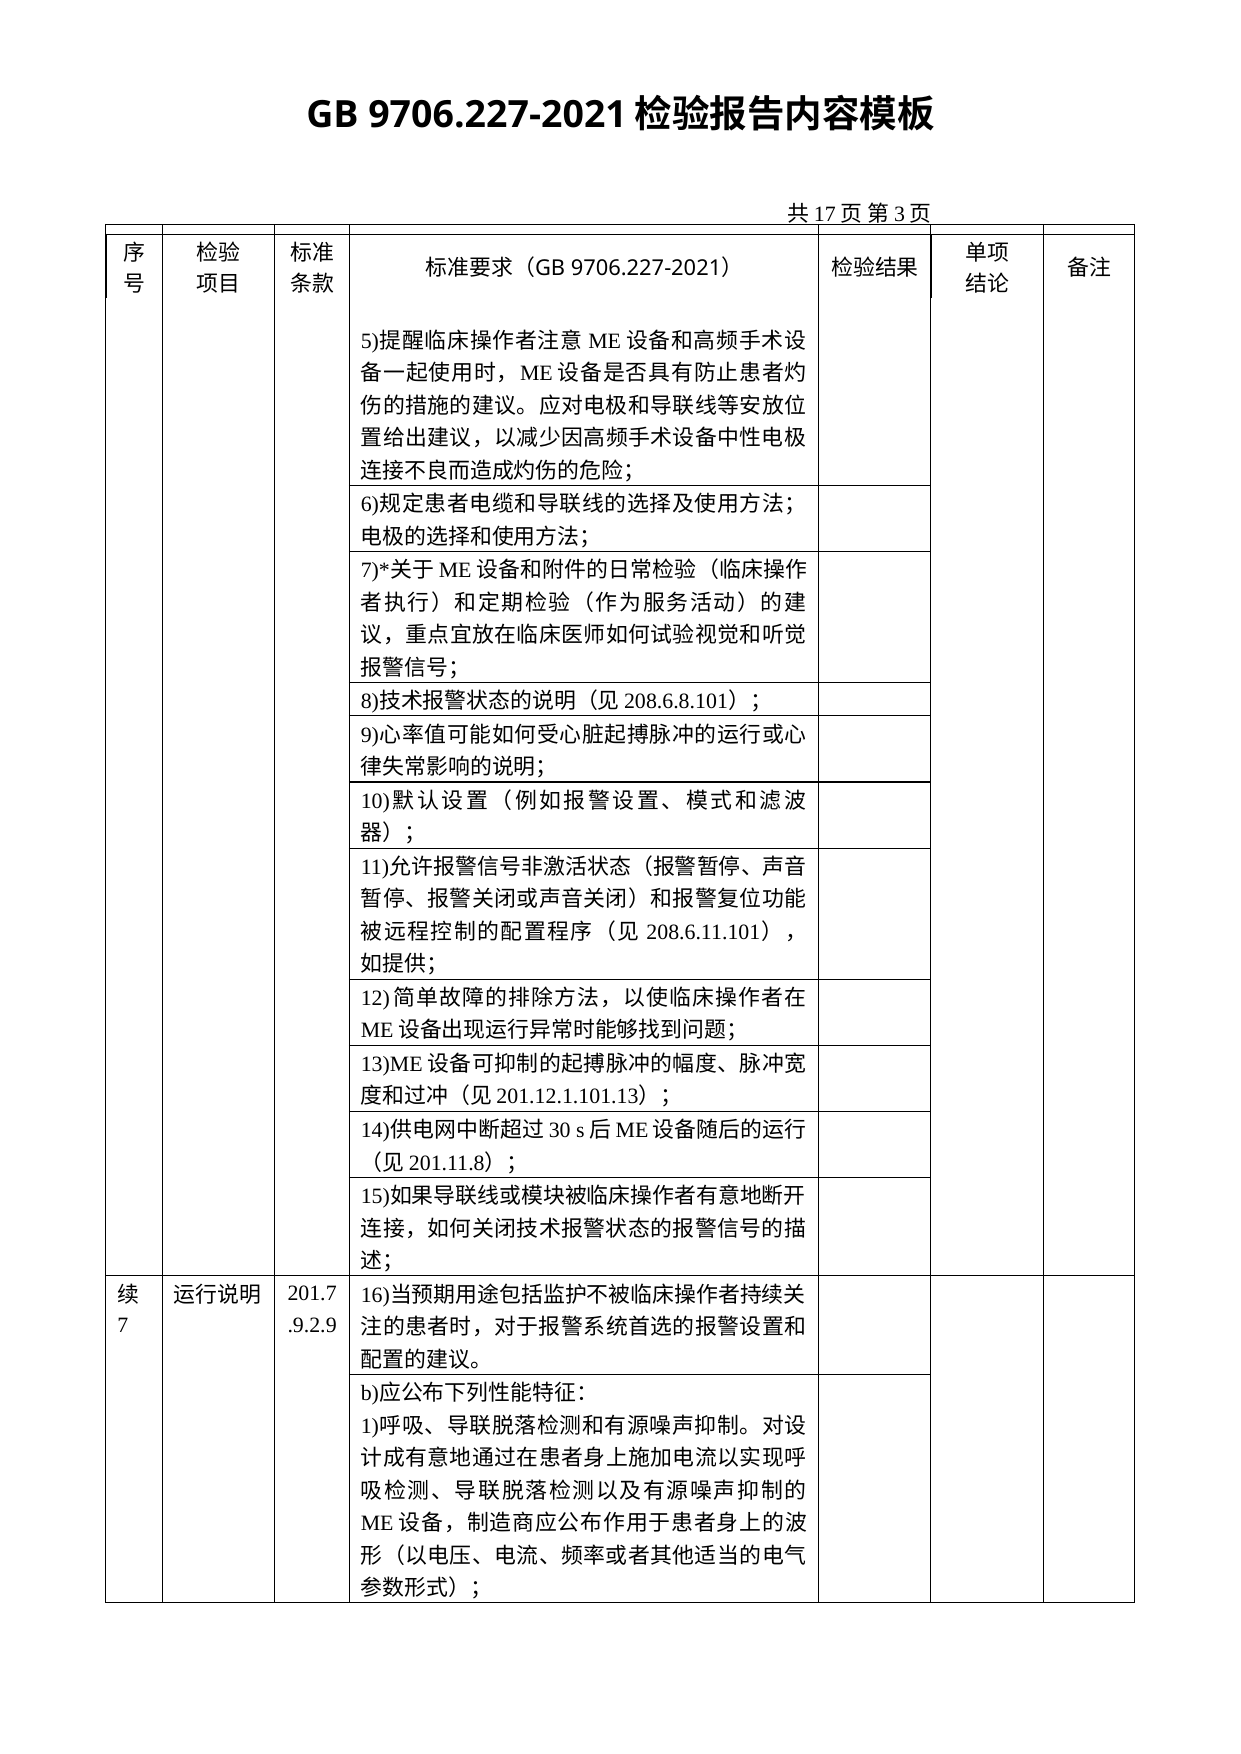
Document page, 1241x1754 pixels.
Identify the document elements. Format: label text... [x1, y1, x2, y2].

table_cell [819, 1375, 930, 1602]
table_cell 5)提醒临床操作者注意ME设备和高频手术设备一起使用时，ME设备是否具有防止患者灼伤的措施的建议。应对电极和导联线等安放位置给出建议，以减少因高频手术设备中性电极连接不良而造成灼伤的危险； [350, 235, 818, 485]
table_cell 13)ME设备可抑制的起搏脉冲的幅度、脉冲宽度和过冲（见201.12.1.101.13）； [350, 1046, 818, 1111]
table_cell 11)允许报警信号非激活状态（报警暂停、声音暂停、报警关闭或声音关闭）和报警复位功能被远程控制的配置程序（见208.6.11.101），如提供； [350, 849, 818, 978]
table_cell [819, 1046, 930, 1111]
table_cell 运行说明 [163, 1276, 274, 1602]
table_cell 14)供电网中断超过30 s后ME设备随后的运行（见201.11.8）； [350, 1112, 818, 1177]
table_cell [931, 235, 1043, 1275]
table_cell [819, 849, 930, 978]
table_cell 7)*关于ME设备和附件的日常检验（临床操作者执行）和定期检验（作为服务活动）的建议，重点宜放在临床医师如何试验视觉和听觉报警信号； [350, 552, 818, 682]
table_cell b)应公布下列性能特征： 1)呼吸、导联脱落检测和有源噪声抑制。对设计成有意地通过在患者身上施加电流以实现呼吸检测、导联脱落检测以及有源噪声抑制的ME设备，制造商应公布作用于患者身上的波形（以电压、电流、频率或者其他适当的电气参数形式）； [350, 1375, 818, 1602]
table_cell [1044, 225, 1134, 234]
table_cell 201.7.9.2.9 [275, 235, 349, 1275]
table_cell 201.7.9.2.9 [275, 1276, 349, 1602]
table_cell [819, 783, 930, 847]
table_cell 简单故障的排除方法，以使临床操作者在ME设备出现运行异常时能够找到问题； [350, 980, 818, 1044]
table_cell 15)如果导联线或模块被临床操作者有意地断开连接，如何关闭技术报警状态的报警信号的描述； [350, 1178, 818, 1275]
table_cell [819, 716, 930, 781]
table_cell [819, 683, 930, 715]
table_cell [819, 552, 930, 682]
table_cell [931, 225, 1043, 234]
table_cell [819, 225, 930, 234]
table_cell 6)规定患者电缆和导联线的选择及使用方法；电极的选择和使用方法； [350, 486, 818, 551]
table_cell 续7 [106, 235, 162, 1275]
table_cell [1044, 1276, 1134, 1602]
table_cell 8)技术报警状态的说明（见208.6.8.101）； [350, 683, 818, 715]
table_cell [819, 235, 930, 485]
table_cell [931, 1276, 1043, 1602]
table_cell [819, 486, 930, 551]
table_cell 9)心率值可能如何受心脏起搏脉冲的运行或心律失常影响的说明； [350, 716, 818, 781]
table_cell 16)当预期用途包括监护不被临床操作者持续关注的患者时，对于报警系统首选的报警设置和配置的建议。 [350, 1276, 818, 1374]
table_cell [819, 980, 930, 1044]
table_cell [819, 1276, 930, 1374]
table_cell 10)默认设置（例如报警设置、模式和滤波器）； [350, 783, 818, 847]
table_cell [819, 1178, 930, 1275]
table_cell [1044, 235, 1134, 1275]
table_cell 续7 [106, 1276, 162, 1602]
table_cell 运行说明 [163, 235, 274, 1275]
table_cell [819, 1112, 930, 1177]
